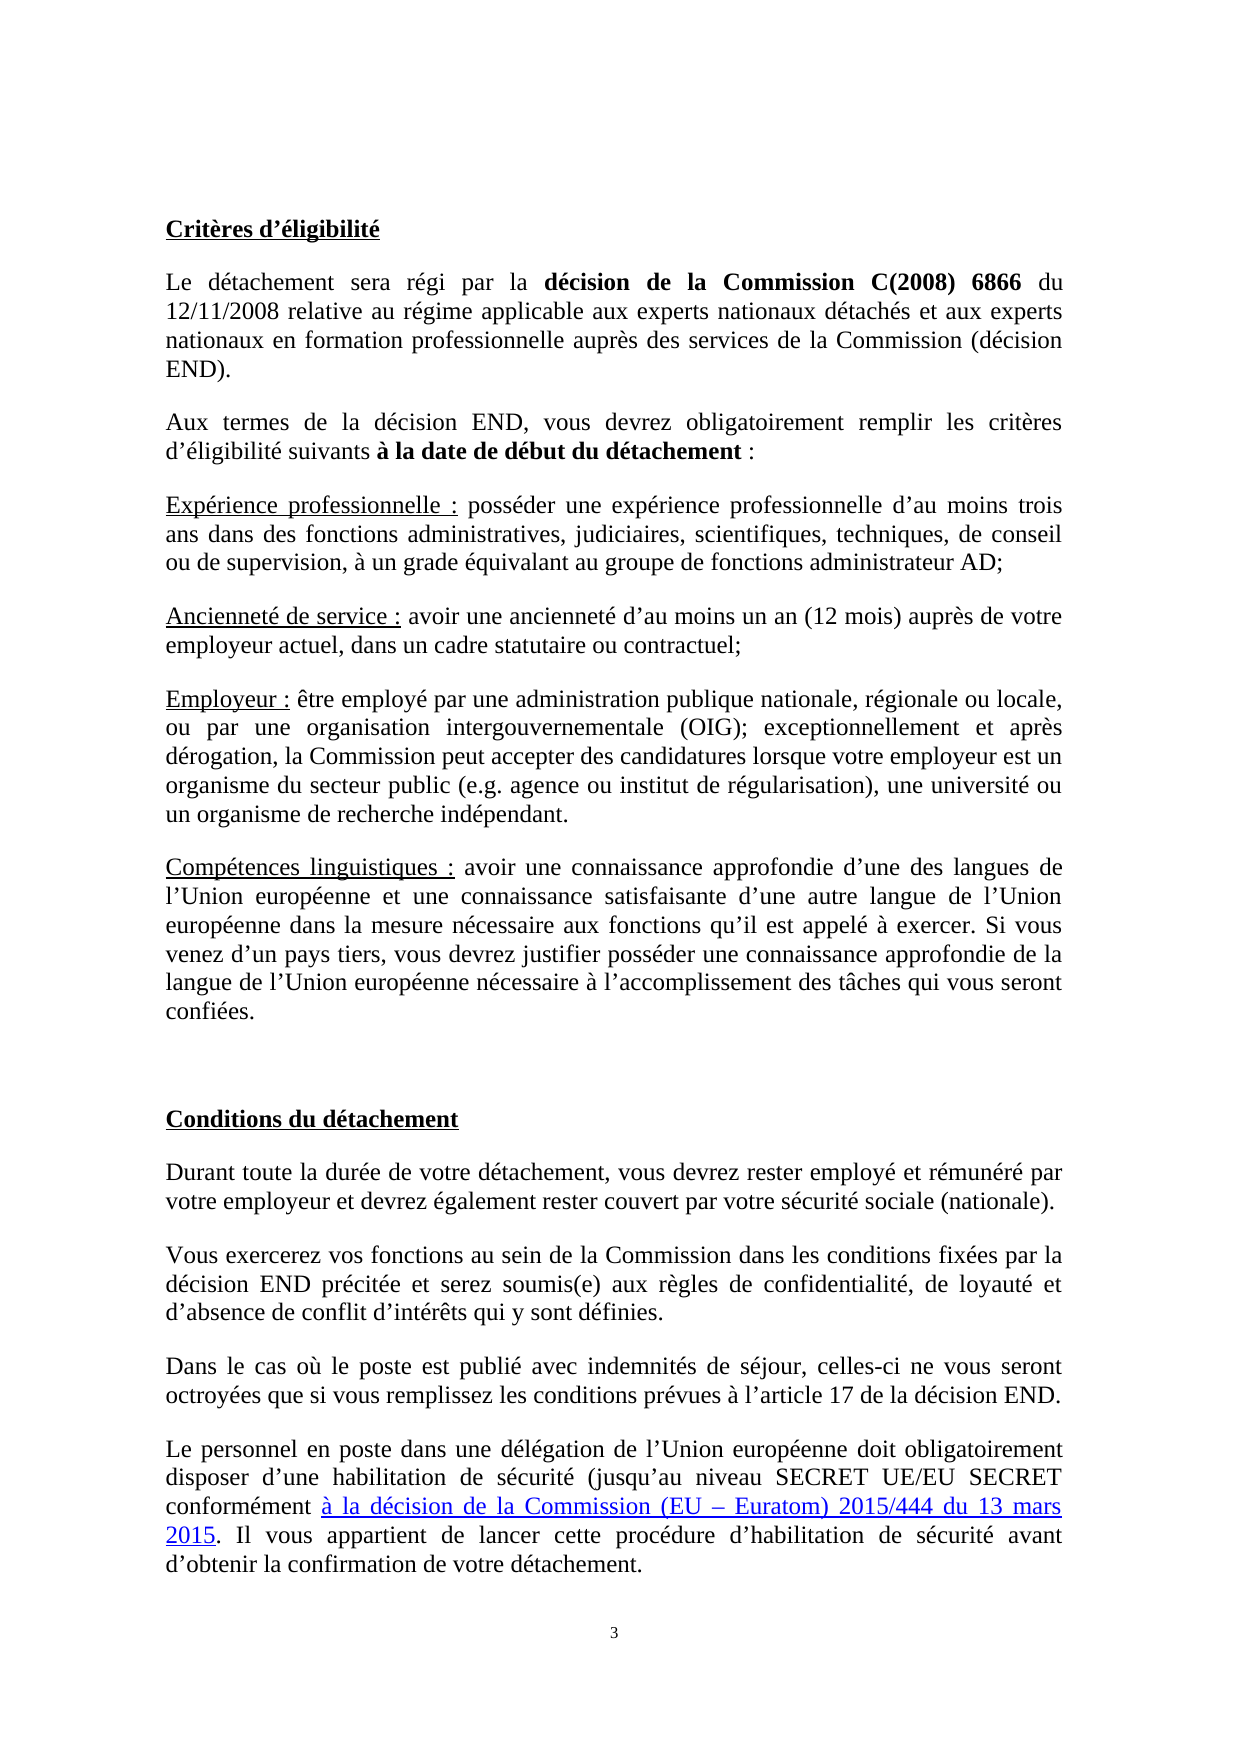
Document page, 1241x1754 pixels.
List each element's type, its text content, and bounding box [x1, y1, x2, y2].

text Conditions du détachement [165, 1104, 1063, 1132]
text Aux termes de la décision END, vous devrez obligatoirement remplir les critères d’éligibilité suivants à la date de début du détachement : [165, 407, 1063, 465]
text Vous exercerez vos fonctions au sein de la Commission dans les conditions fixées par la décision END précitée et serez soumis(e) aux règles de confidentialité, de loyauté et d’absence de conflit d’intérêts qui y sont définies. [165, 1240, 1063, 1326]
text Ancienneté de service : avoir une ancienneté d’au moins un an (12 mois) auprès de votre employeur actuel, dans un cadre statutaire ou contractuel; [165, 601, 1063, 659]
text Compétences linguistiques : avoir une connaissance approfondie d’une des langues de l’Union européenne et une connaissance satisfaisante d’une autre langue de l’Union européenne dans la mesure nécessaire aux fonctions qu’il est appelé à exercer. Si vous venez d’un pays tiers, vous devrez justifier posséder une connaissance approfondie de la langue de l’Union européenne nécessaire à l’accomplissement des tâches qui vous seront confiées. [165, 852, 1063, 1025]
text Le personnel en poste dans une délégation de l’Union européenne doit obligatoirement disposer d’une habilitation de sécurité (jusqu’au niveau SECRET UE/EU SECRET conformément à la décision de la Commission (EU – Euratom) 2015/444 du 13 mars 2015. Il vous appartient de lancer cette procédure d’habilitation de sécurité avant d’obtenir la confirmation de votre détachement. [165, 1434, 1063, 1577]
text Critères d’éligibilité [165, 214, 1063, 242]
text Employeur : être employé par une administration publique nationale, régionale ou locale, ou par une organisation intergouvernementale (OIG); exceptionnellement et après dérogation, la Commission peut accepter des candidatures lorsque votre employeur est un organisme du secteur public (e.g. agence ou institut de régularisation), une université ou un organisme de recherche indépendant. [165, 684, 1063, 827]
text Le détachement sera régi par la décision de la Commission C(2008) 6866 du 12/11/2008 relative au régime applicable aux experts nationaux détachés et aux experts nationaux en formation professionnelle auprès des services de la Commission (décision END). [165, 267, 1063, 382]
text Expérience professionnelle : posséder une expérience professionnelle d’au moins trois ans dans des fonctions administratives, judiciaires, scientifiques, techniques, de conseil ou de supervision, à un grade équivalant au groupe de fonctions administrateur AD; [165, 490, 1063, 576]
text Dans le cas où le poste est publié avec indemnités de séjour, celles-ci ne vous seront octroyées que si vous remplissez les conditions prévues à l’article 17 de la décision END. [165, 1351, 1063, 1409]
text Durant toute la durée de votre détachement, vous devrez rester employé et rémunéré par votre employeur et devrez également rester couvert par votre sécurité sociale (nationale). [165, 1157, 1063, 1215]
